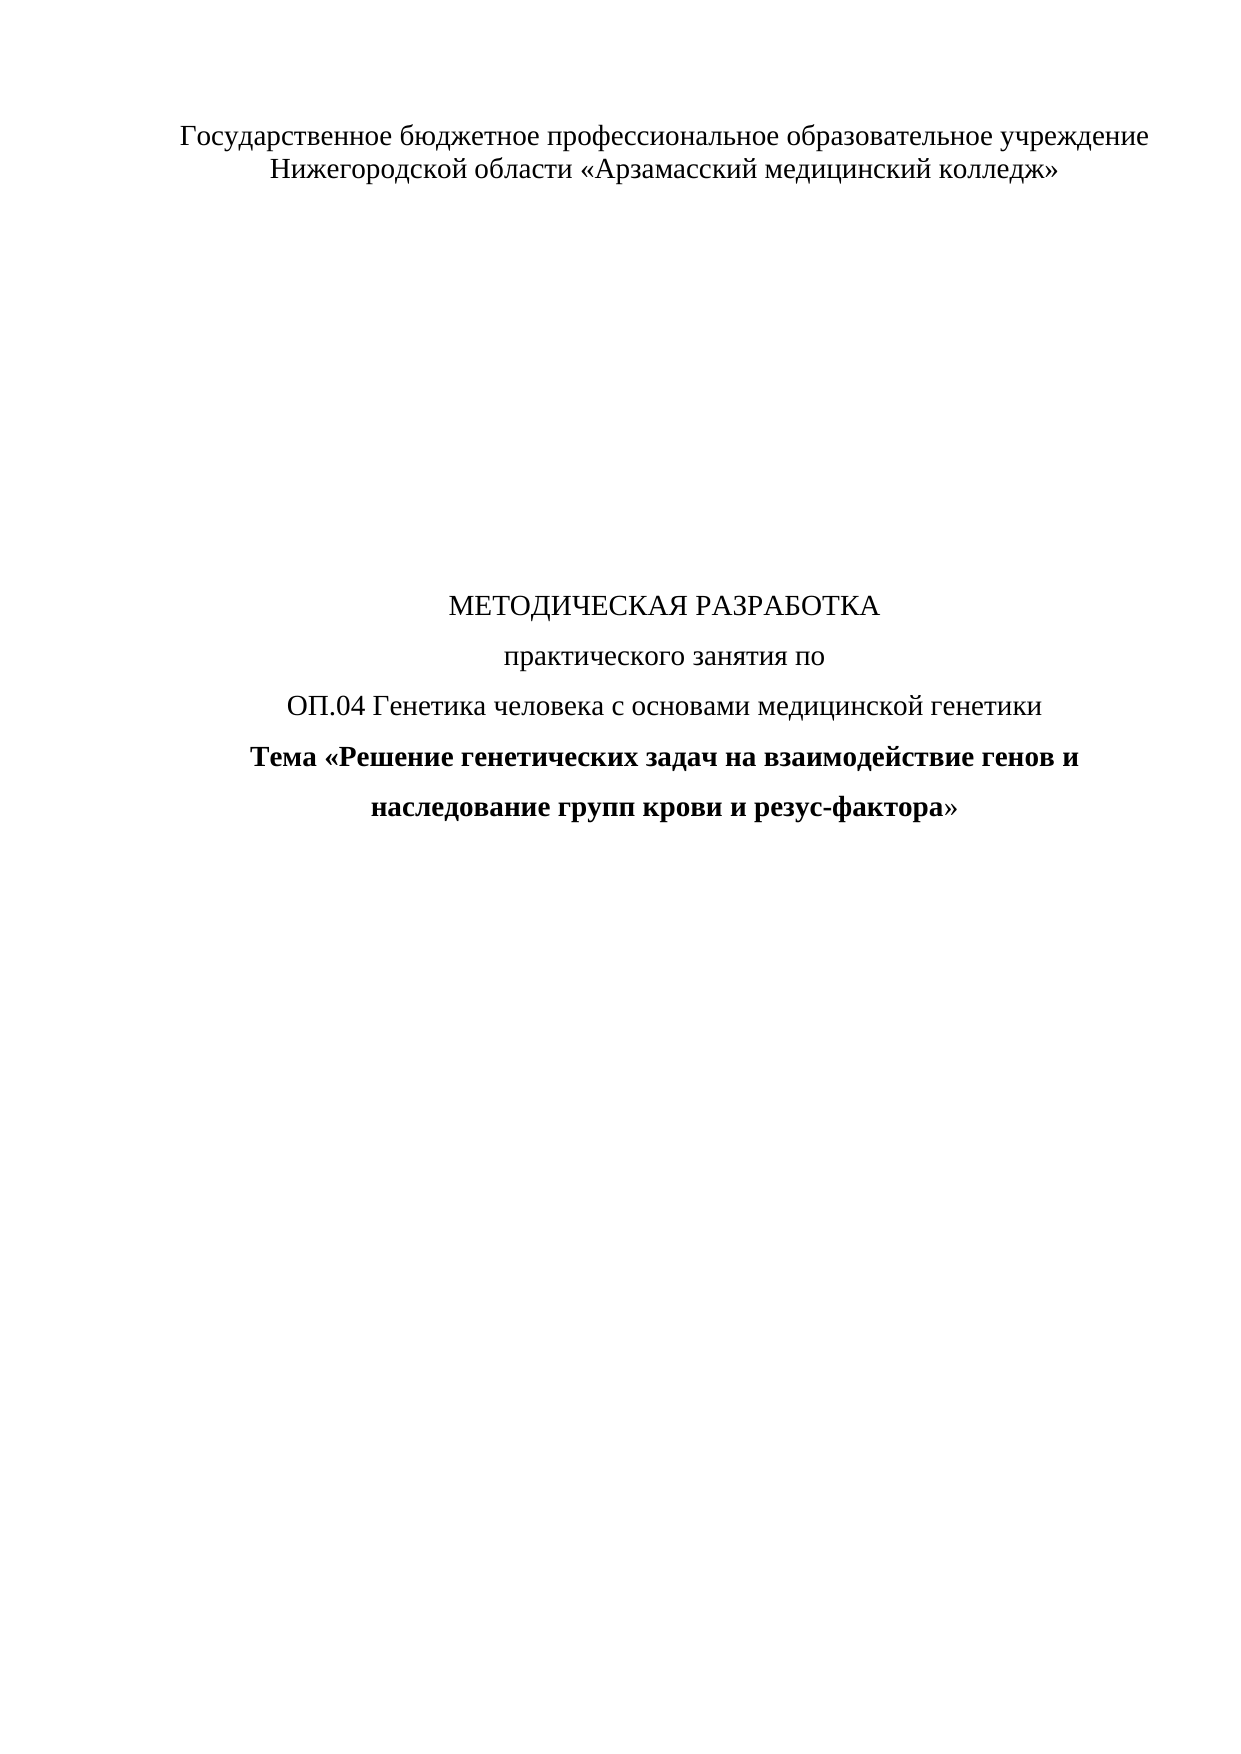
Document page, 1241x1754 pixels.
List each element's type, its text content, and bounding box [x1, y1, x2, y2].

text Тема «Решение генетических задач на взаимодействие генов и наследование групп крови и резус-фактора» [177, 739, 1152, 822]
text МЕТОДИЧЕСКАЯ РАЗРАБОТКА [177, 588, 1152, 621]
text ОП.04 Генетика человека с основами медицинской генетики [177, 688, 1152, 722]
text практического занятия по [177, 638, 1152, 672]
text Государственное бюджетное профессиональное образовательное учреждение Нижегородской области «Арзамасский медицинский колледж» [177, 118, 1152, 185]
